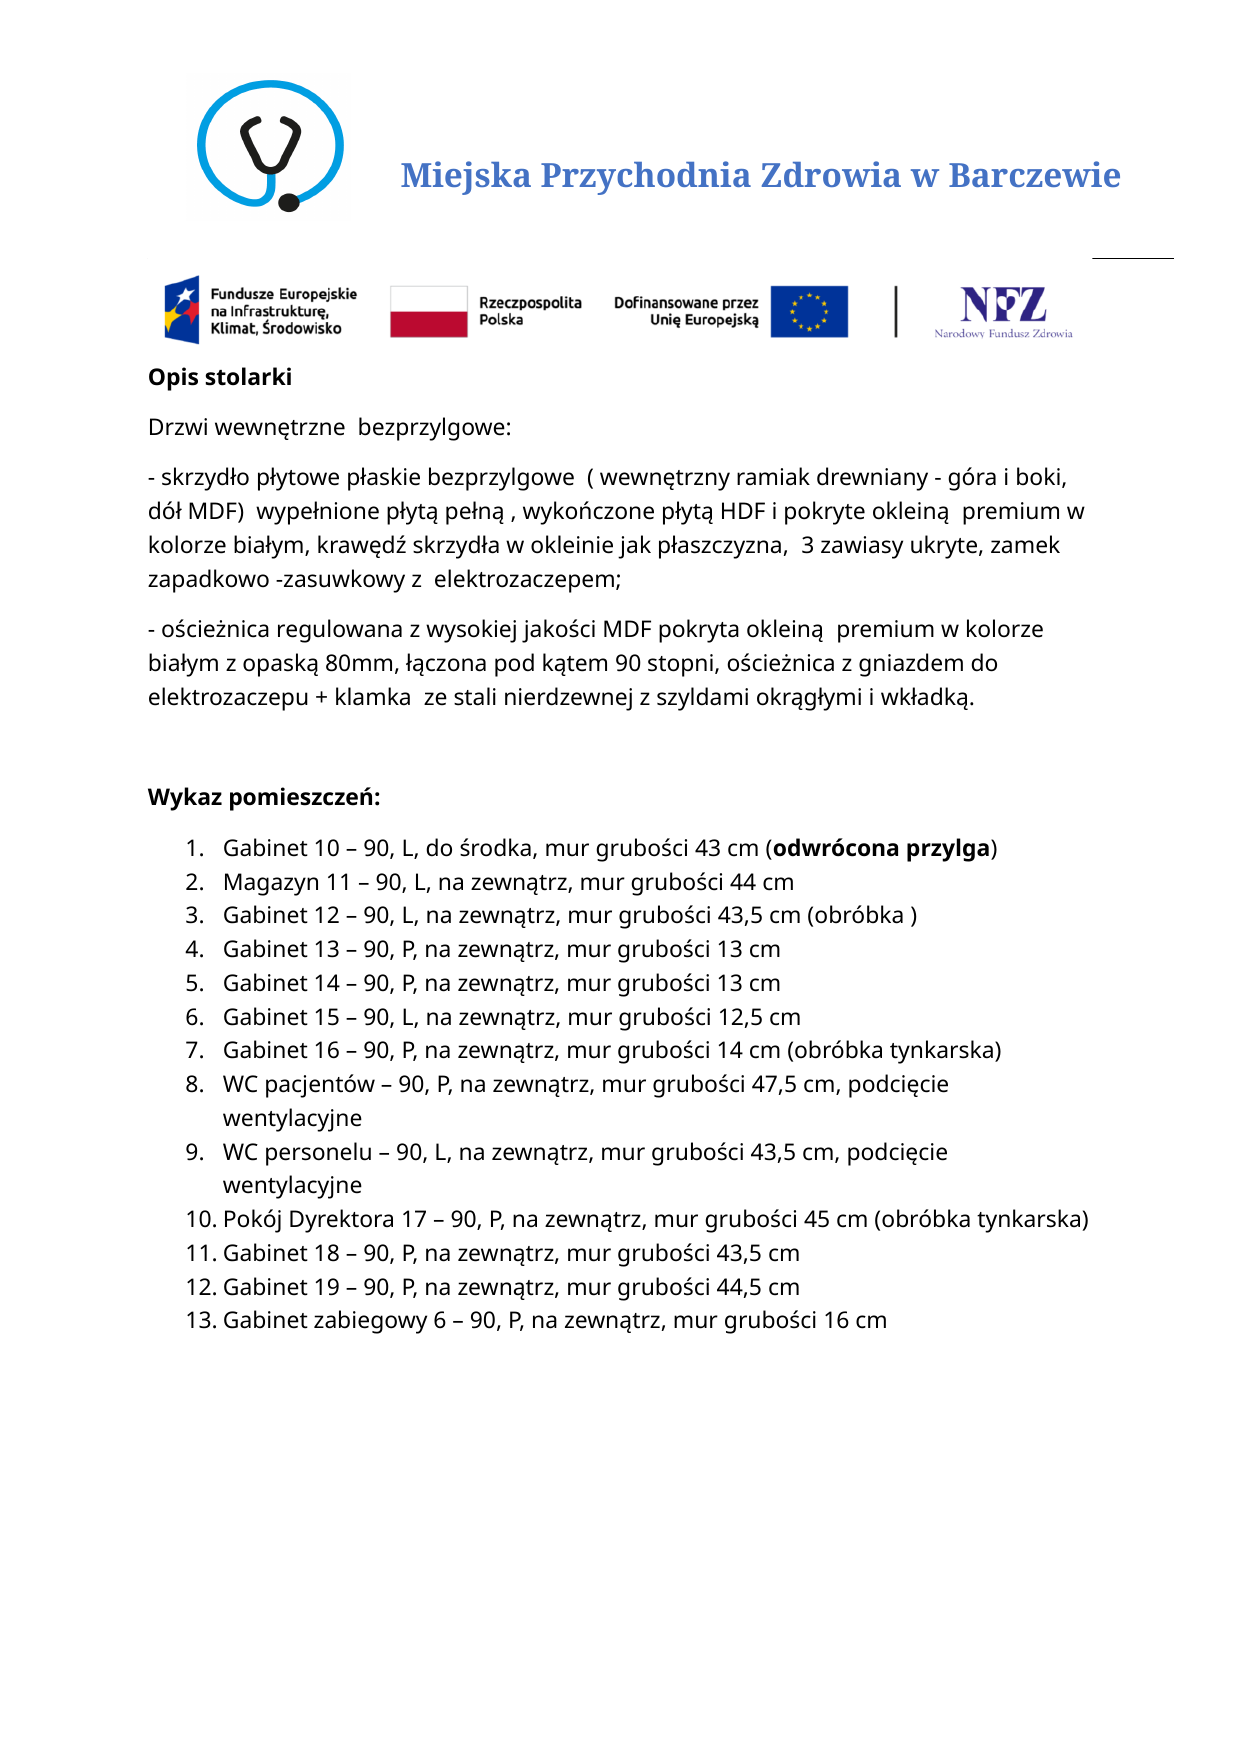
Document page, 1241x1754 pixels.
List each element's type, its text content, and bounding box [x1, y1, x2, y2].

list WC personelu – 90, L, na zewnątrz, mur grubości 43,5 cm, podcięcie wentylacyjne [185, 1135, 1093, 1200]
list Gabinet 10 – 90, L, do środka, mur grubości 43 cm (odwrócona przylga) [185, 832, 1093, 863]
list Gabinet 18 – 90, P, na zewnątrz, mur grubości 43,5 cm [185, 1237, 1093, 1268]
text - skrzydło płytowe płaskie bezprzylgowe ( wewnętrzny ramiak drewniany - góra i boki, dół MDF) wypełnione płytą pełną , wykończone płytą HDF i pokryte okleiną premium w kolorze białym, krawędź skrzydła w okleinie jak płaszczyzna, 3 zawiasy ukryte, zamek zapadkowo -zasuwkowy z elektrozaczepem; [148, 461, 1093, 594]
picture [147, 258, 1093, 361]
list WC pacjentów – 90, P, na zewnątrz, mur grubości 47,5 cm, podcięcie wentylacyjne [185, 1068, 1093, 1133]
picture [185, 73, 351, 221]
list Gabinet 16 – 90, P, na zewnątrz, mur grubości 14 cm (obróbka tynkarska) [185, 1034, 1093, 1065]
list Gabinet 13 – 90, P, na zewnątrz, mur grubości 13 cm [185, 933, 1093, 964]
list Pokój Dyrektora 17 – 90, P, na zewnątrz, mur grubości 45 cm (obróbka tynkarska) [185, 1203, 1093, 1234]
text Wykaz pomieszczeń: [148, 781, 1093, 812]
list Gabinet zabiegowy 6 – 90, P, na zewnątrz, mur grubości 16 cm [185, 1304, 1093, 1335]
text Opis stolarki [148, 361, 1093, 392]
list Gabinet 14 – 90, P, na zewnątrz, mur grubości 13 cm [185, 967, 1093, 998]
list Gabinet 12 – 90, L, na zewnątrz, mur grubości 43,5 cm (obróbka ) [185, 899, 1093, 930]
list Gabinet 19 – 90, P, na zewnątrz, mur grubości 44,5 cm [185, 1270, 1093, 1302]
text - ościeżnica regulowana z wysokiej jakości MDF pokryta okleiną premium w kolorze białym z opaską 80mm, łączona pod kątem 90 stopni, ościeżnica z gniazdem do elektrozaczepu + klamka ze stali nierdzewnej z szyldami okrągłymi i wkładką. [148, 613, 1093, 712]
text Drzwi wewnętrzne bezprzylgowe: [148, 411, 1093, 442]
list Magazyn 11 – 90, L, na zewnątrz, mur grubości 44 cm [185, 865, 1093, 897]
list Gabinet 15 – 90, L, na zewnątrz, mur grubości 12,5 cm [185, 1000, 1093, 1032]
